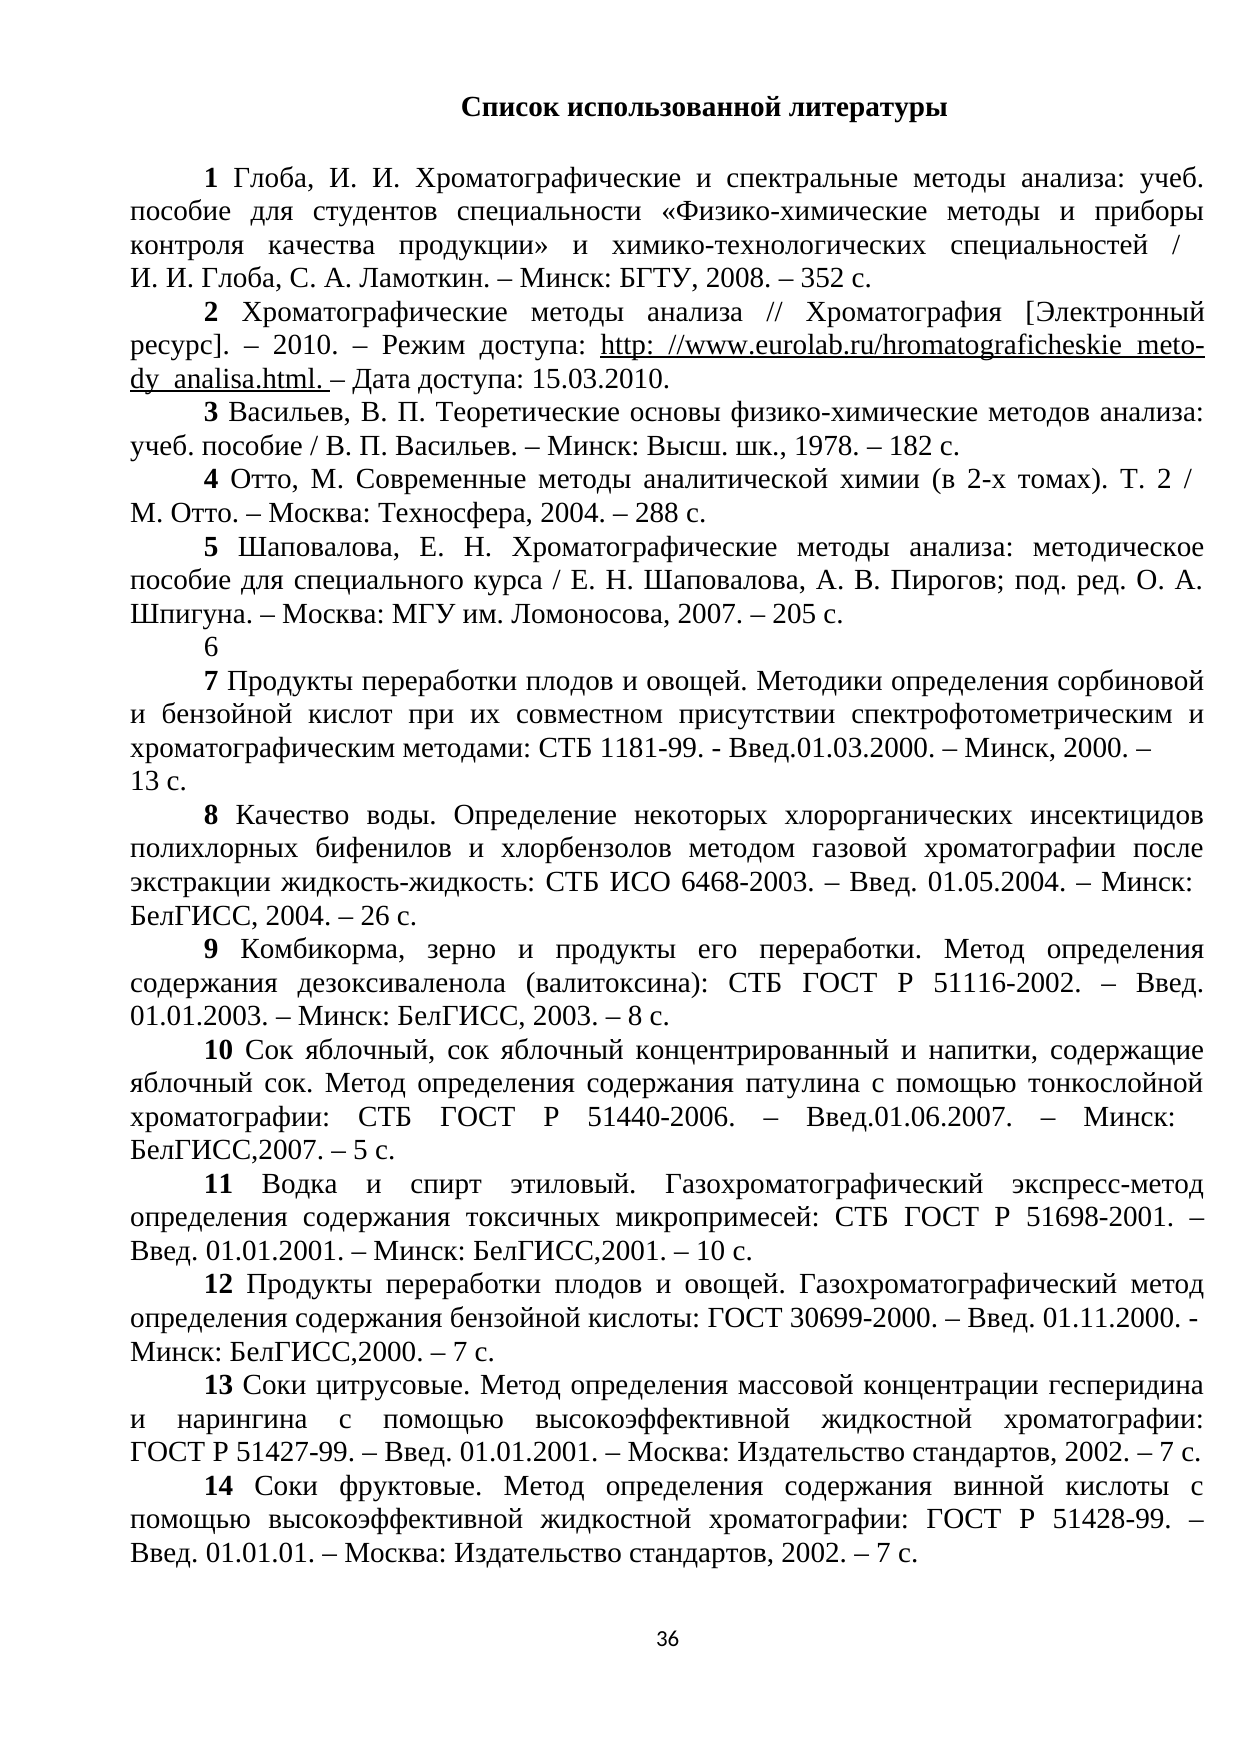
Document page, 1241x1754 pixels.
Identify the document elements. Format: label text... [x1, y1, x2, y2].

text 12 Продукты переработки плодов и овощей. Газохроматографический метод определения содержания бензойной кислоты: ГОСТ 30699-2000. – Введ. 01.11.2000. - [130, 1267, 1205, 1334]
text 10 Сок яблочный, сок яблочный концентрированный и напитки, содержащие яблочный сок. Метод определения содержания патулина с помощью тонкослойной хроматографии: СТБ ГОСТ Р 51440-2006. – Введ.01.06.2007. – Минск: БелГИСС,2007. – 5 с. [130, 1032, 1205, 1166]
text 11 Водка и спирт этиловый. Газохроматографический экспресс-метод определения содержания токсичных микропримесей: СТБ ГОСТ Р 51698-2001. – Введ. 01.01.2001. – Минск: БелГИСС,2001. – 10 с. [130, 1166, 1205, 1267]
text Минск: БелГИСС,2000. – 7 с. [130, 1334, 1205, 1367]
text 7 Продукты переработки плодов и овощей. Методики определения сорбиновой и бензойной кислот при их совместном присутствии спектрофотометрическим и хроматографическим методами: СТБ 1181-99. - Введ.01.03.2000. – Минск, 2000. – [130, 663, 1205, 763]
text 5 Шаповалова, Е. Н. Хроматографические методы анализа: методическое пособие для специального курса / Е. Н. Шаповалова, А. В. Пирогов; под. ред. О. А. Шпигуна. – Москва: МГУ им. Ломоносова, 2007. – 205 с. [130, 529, 1205, 629]
text 6 [130, 629, 1205, 663]
text 4 Отто, М. Современные методы аналитической химии (в 2-х томах). Т. 2 / М. Отто. – Москва: Техносфера, 2004. – 288 с. [130, 462, 1205, 529]
text 14 Соки фруктовые. Метод определения содержания винной кислоты с помощью высокоэффективной жидкостной хроматографии: ГОСТ Р 51428-99. – Введ. 01.01.01. – Москва: Издательство стандартов, 2002. – 7 с. [130, 1468, 1205, 1568]
text 1 Глоба, И. И. Хроматографические и спектральные методы анализа: учеб. пособие для студентов специальности «Физико-химические методы и приборы контроля качества продукции» и химико-технологических специальностей / И. И. Глоба, С. А. Ламоткин. – Минск: БГТУ, 2008. – 352 с. [130, 160, 1205, 294]
text 13 с. [130, 763, 1205, 797]
text Список использованной литературы [130, 89, 1205, 122]
text 3 Васильев, В. П. Теоретические основы физико-химические методов анализа: учеб. пособие / В. П. Васильев. – Минск: Высш. шк., 1978. – 182 с. [130, 394, 1205, 462]
text 9 Комбикорма, зерно и продукты его переработки. Метод определения содержания дезоксиваленола (валитоксина): СТБ ГОСТ Р 51116-2002. – Введ. 01.01.2003. – Минск: БелГИСС, 2003. – 8 с. [130, 931, 1205, 1032]
text 13 Соки цитрусовые. Метод определения массовой концентрации гесперидина и нарингина с помощью высокоэффективной жидкостной хроматографии: ГОСТ Р 51427-99. – Введ. 01.01.2001. – Москва: Издательство стандартов, 2002. – 7 с. [130, 1367, 1205, 1468]
text 2 Хроматографические методы анализа // Хроматография [Электронный ресурс]. – 2010. – Режим доступа: http: //www.eurolab.ru/hromatograficheskie_meto-dy_analisa.html. – Дата доступа: 15.03.2010. [130, 294, 1205, 394]
text 8 Качество воды. Определение некоторых хлорорганических инсектицидов полихлорных бифенилов и хлорбензолов методом газовой хроматографии после экстракции жидкость-жидкость: СТБ ИСО 6468-2003. – Введ. 01.05.2004. – Минск: БелГИСС, 2004. – 26 с. [130, 797, 1205, 931]
